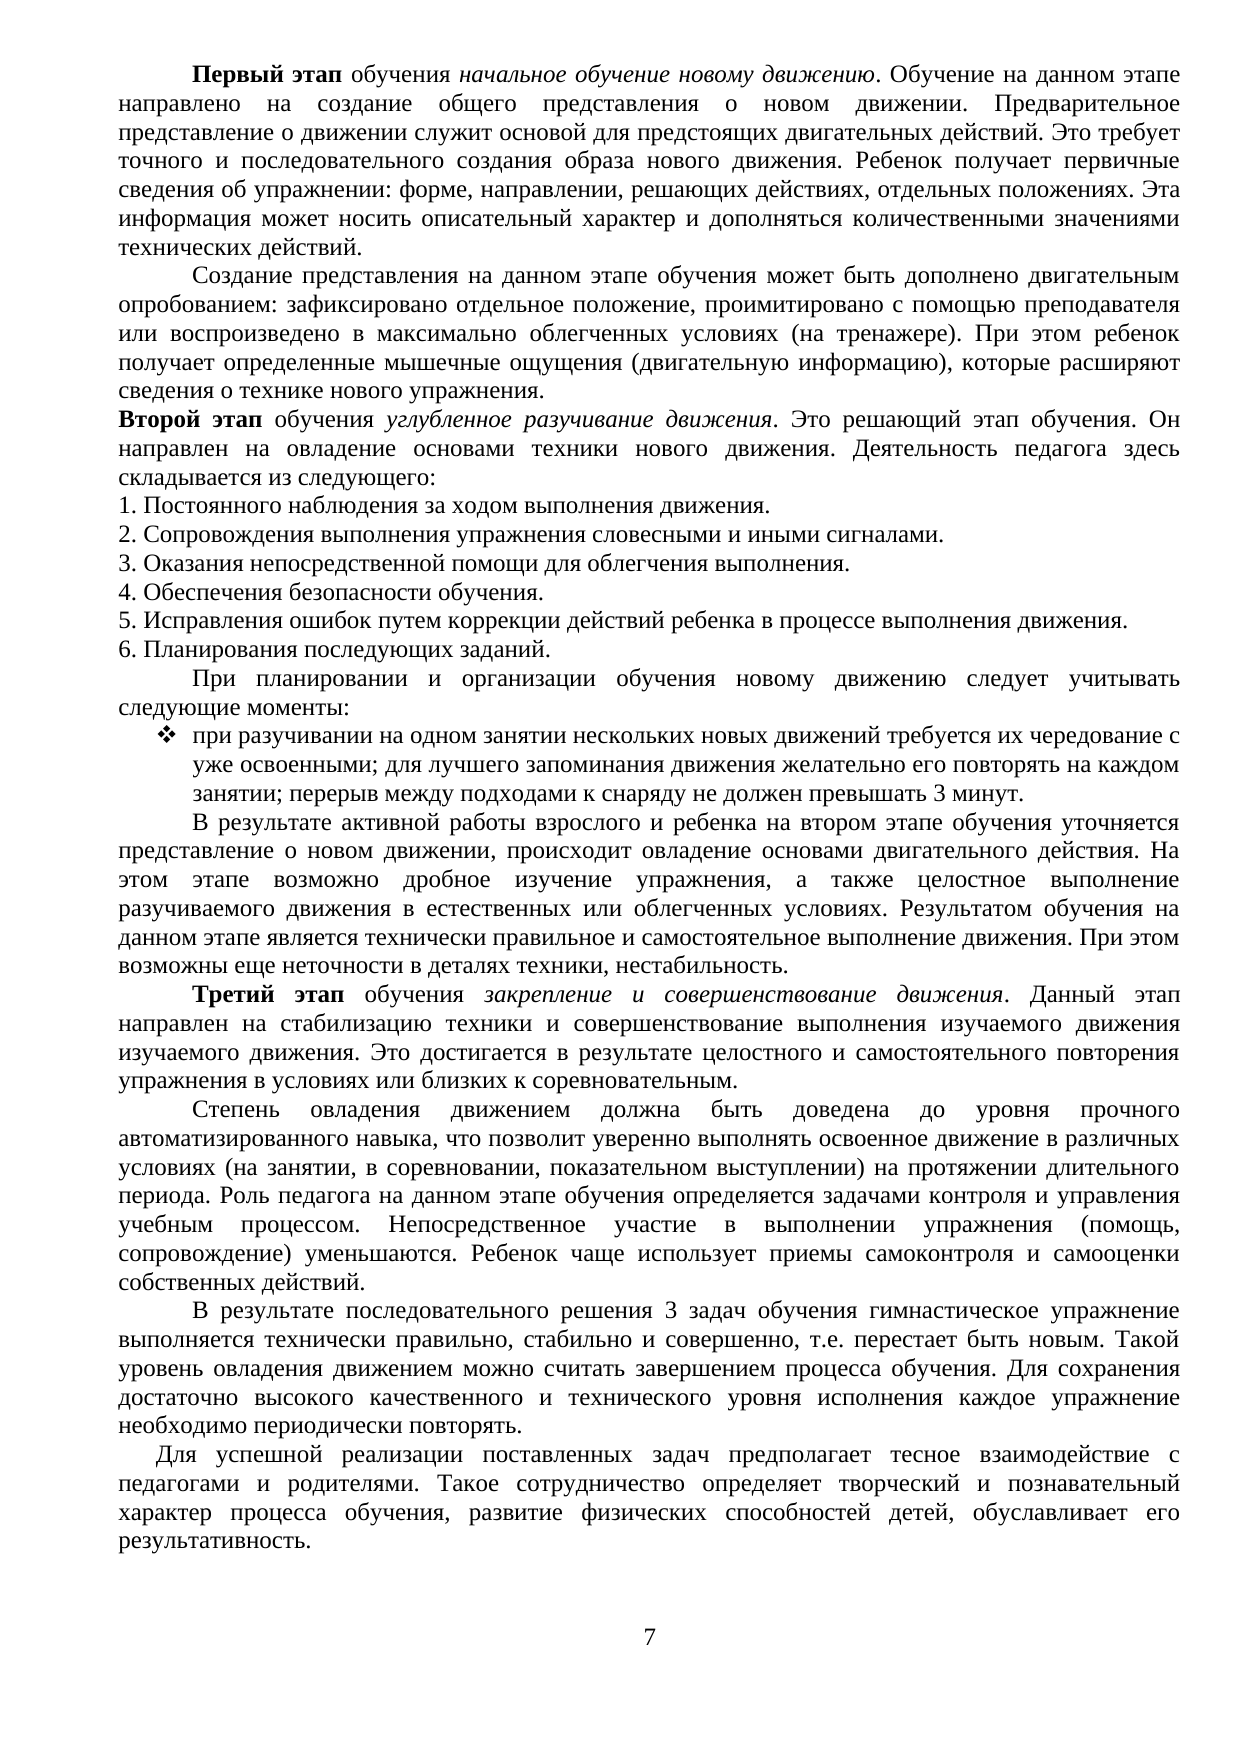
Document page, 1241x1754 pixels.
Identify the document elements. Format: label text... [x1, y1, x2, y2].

text В результате активной работы взрослого и ребенка на втором этапе обучения уточняется представление о новом движении, происходит овладение основами двигательного действия. На этом этапе возможно дробное изучение упражнения, а также целостное выполнение разучиваемого движения в естественных или облегченных условиях. Результатом обучения на данном этапе является технически правильное и самостоятельное выполнение движения. При этом возможны еще неточности в деталях техники, нестабильность. [118, 807, 1181, 979]
text Второй этап обучения углубленное разучивание движения. Это решающий этап обучения. Он направлен на овладение основами техники нового движения. Деятельность педагога здесь складывается из следующего: [118, 404, 1181, 490]
text Первый этап обучения начальное обучение новому движению. Обучение на данном этапе направлено на создание общего представления о новом движении. Предварительное представление о движении служит основой для предстоящих двигательных действий. Это требует точного и последовательного создания образа нового движения. Ребенок получает первичные сведения об упражнении: форме, направлении, решающих действиях, отдельных положениях. Эта информация может носить описательный характер и дополняться количественными значениями технических действий. [118, 59, 1181, 260]
text Создание представления на данном этапе обучения может быть дополнено двигательным опробованием: зафиксировано отдельное положение, проимитировано с помощью преподавателя или воспроизведено в максимально облегченных условиях (на тренажере). При этом ребенок получает определенные мышечные ощущения (двигательную информацию), которые расширяют сведения о технике нового упражнения. [118, 260, 1181, 404]
text Для успешной реализации поставленных задач предполагает тесное взаимодействие с педагогами и родителями. Такое сотрудничество определяет творческий и познавательный характер процесса обучения, развитие физических способностей детей, обуславливает его результативность. [118, 1439, 1181, 1554]
text Третий этап обучения закрепление и совершенствование движения. Данный этап направлен на стабилизацию техники и совершенствование выполнения изучаемого движения изучаемого движения. Это достигается в результате целостного и самостоятельного повторения упражнения в условиях или близких к соревновательным. [118, 979, 1181, 1094]
text 2. Сопровождения выполнения упражнения словесными и иными сигналами. [118, 519, 1181, 548]
list при разучивании на одном занятии нескольких новых движений требуется их чередование с уже освоенными; для лучшего запоминания движения желательно его повторять на каждом занятии; перерыв между подходами к снаряду не должен превышать 3 минут. [155, 720, 1181, 807]
text 5. Исправления ошибок путем коррекции действий ребенка в процессе выполнения движения. [118, 605, 1181, 634]
text 3. Оказания непосредственной помощи для облегчения выполнения. [118, 548, 1181, 577]
text 1. Постоянного наблюдения за ходом выполнения движения. [118, 490, 1181, 519]
text 4. Обеспечения безопасности обучения. [118, 577, 1181, 605]
text 6. Планирования последующих заданий. [118, 634, 1181, 663]
text Степень овладения движением должна быть доведена до уровня прочного автоматизированного навыка, что позволит уверенно выполнять освоенное движение в различных условиях (на занятии, в соревновании, показательном выступлении) на протяжении длительного периода. Роль педагога на данном этапе обучения определяется задачами контроля и управления учебным процессом. Непосредственное участие в выполнении упражнения (помощь, сопровождение) уменьшаются. Ребенок чаще использует приемы самоконтроля и самооценки собственных действий. [118, 1094, 1181, 1295]
text В результате последовательного решения 3 задач обучения гимнастическое упражнение выполняется технически правильно, стабильно и совершенно, т.е. перестает быть новым. Такой уровень овладения движением можно считать завершением процесса обучения. Для сохранения достаточно высокого качественного и технического уровня исполнения каждое упражнение необходимо периодически повторять. [118, 1295, 1181, 1439]
text При планировании и организации обучения новому движению следует учитывать следующие моменты: [118, 663, 1181, 720]
